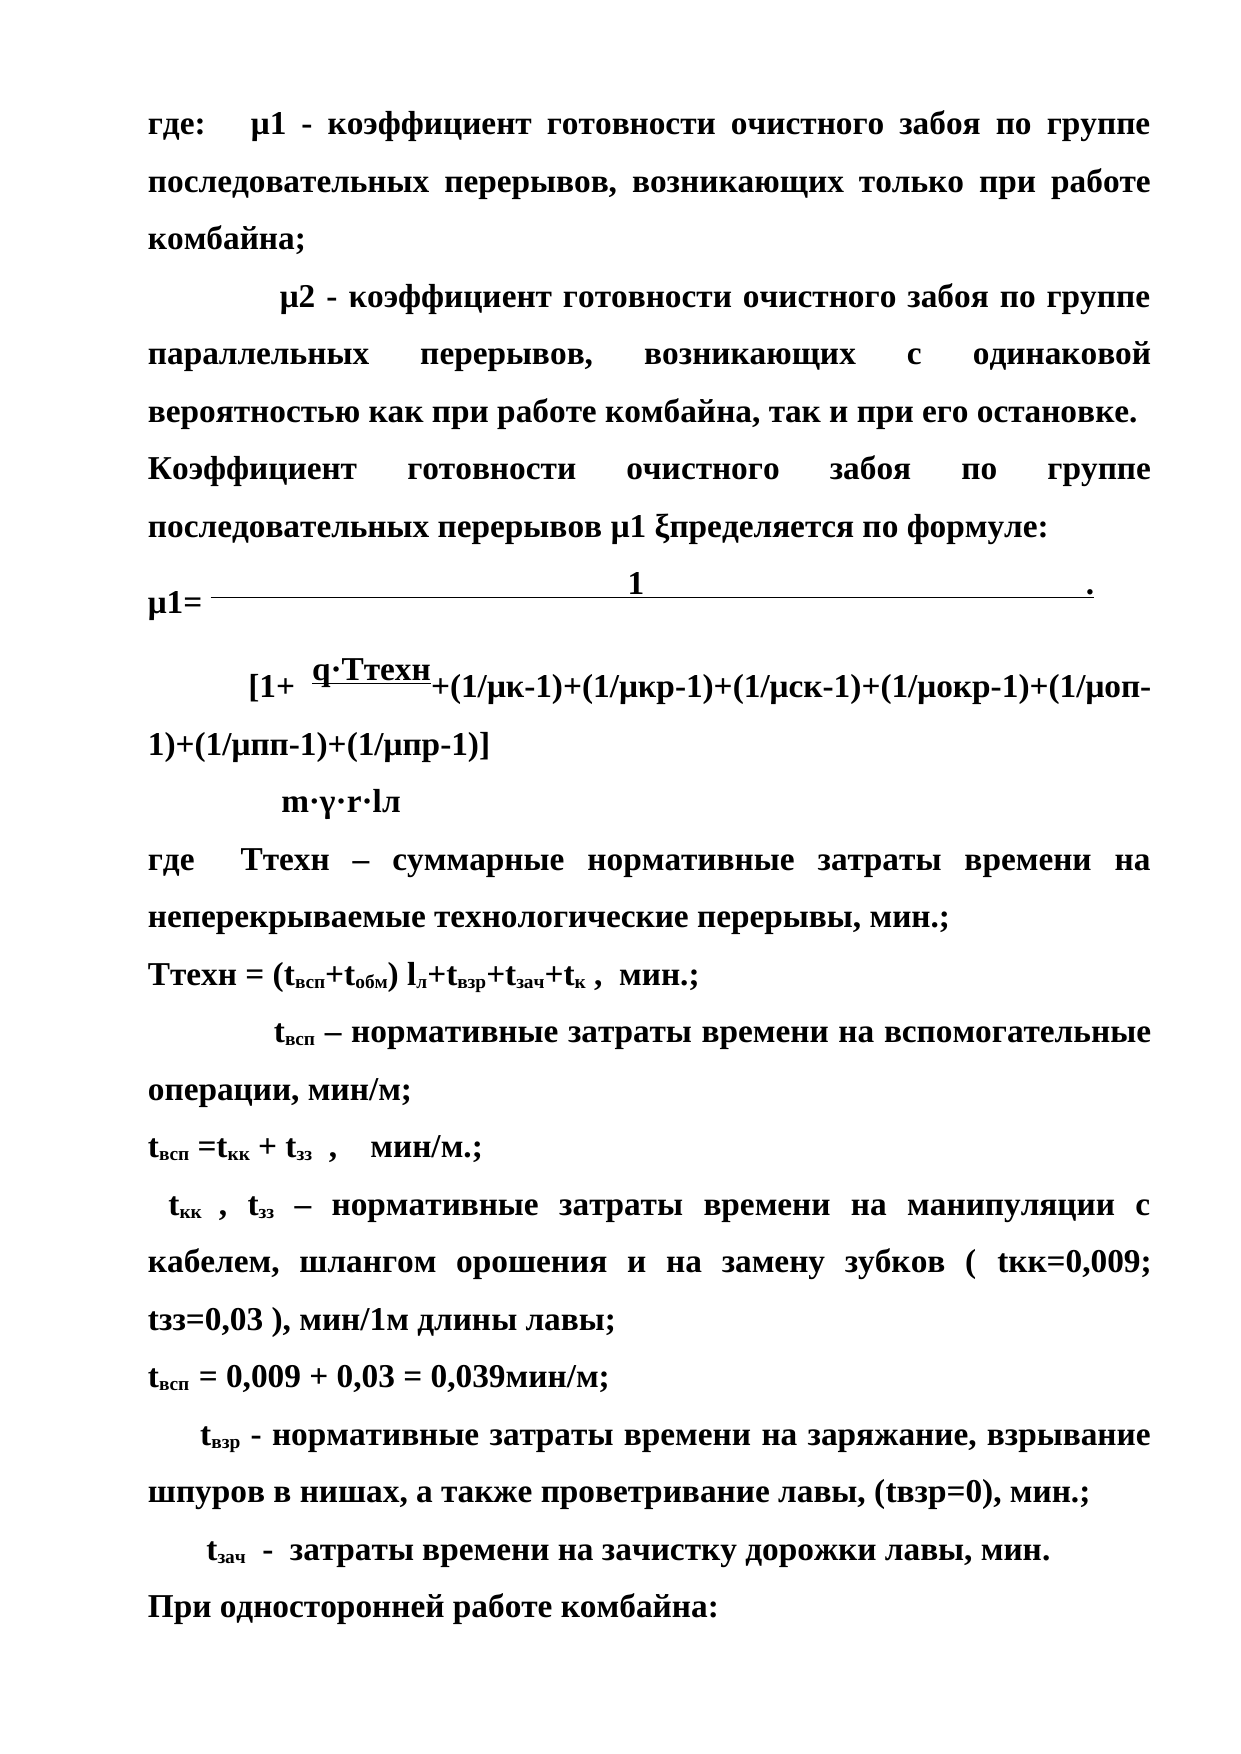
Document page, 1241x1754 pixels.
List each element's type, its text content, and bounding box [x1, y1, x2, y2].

text где Ттехн – суммарные нормативные затраты времени на неперекрываемые технологические перерывы, мин.; [148, 839, 1152, 935]
text μ1= 1 . [148, 563, 1152, 621]
text tкк , tзз – нормативные затраты времени на манипуляции с кабелем, шлангом орошения и на замену зубков ( tкк=0,009; tзз=0,03 ), мин/1м длины лавы; [148, 1184, 1152, 1337]
text tвсп = 0,009 + 0,03 = 0,039мин/м; [148, 1356, 1152, 1395]
text При односторонней работе комбайна: [148, 1586, 1152, 1625]
text tзач - затраты времени на зачистку дорожки лавы, мин. [148, 1529, 1152, 1567]
text [1+ q·Ттехн+(1/μκ-1)+(1/μκр-1)+(1/μск-1)+(1/μοкр-1)+(1/μоп-1)+(1/μпп-1)+(1/μпр-1)] [148, 649, 1152, 762]
text где: μ1 - коэффициент готовности очистного забоя по группе последовательных перерывов, возникающих только при работе комбайна; [148, 103, 1152, 257]
text tвсп =tкк + tзз , мин/м.; [148, 1126, 1152, 1165]
text m·γ·r·lл [148, 781, 1152, 820]
text tвсп – нормативные затраты времени на вспомогательные операции, мин/м; [148, 1011, 1152, 1107]
text tвзр - нормативные затраты времени на заряжание, взрывание шпуров в нишах, а также проветривание лавы, (tвзр=0), мин.; [148, 1414, 1152, 1510]
text Коэффициент готовности очистного забоя по группе последовательных перерывов μ1 ξпределяется по формуле: [148, 448, 1152, 544]
text μ2 - κоэффициент готовности очистного забоя по группе параллельных перерывов, возникающих с одинаковой вероятностью как при работе комбайна, так и при его остановке. [148, 276, 1152, 429]
text Ттехн = (tвсп+tобм) lл+tвзр+tзач+tк , мин.; [148, 954, 1152, 992]
